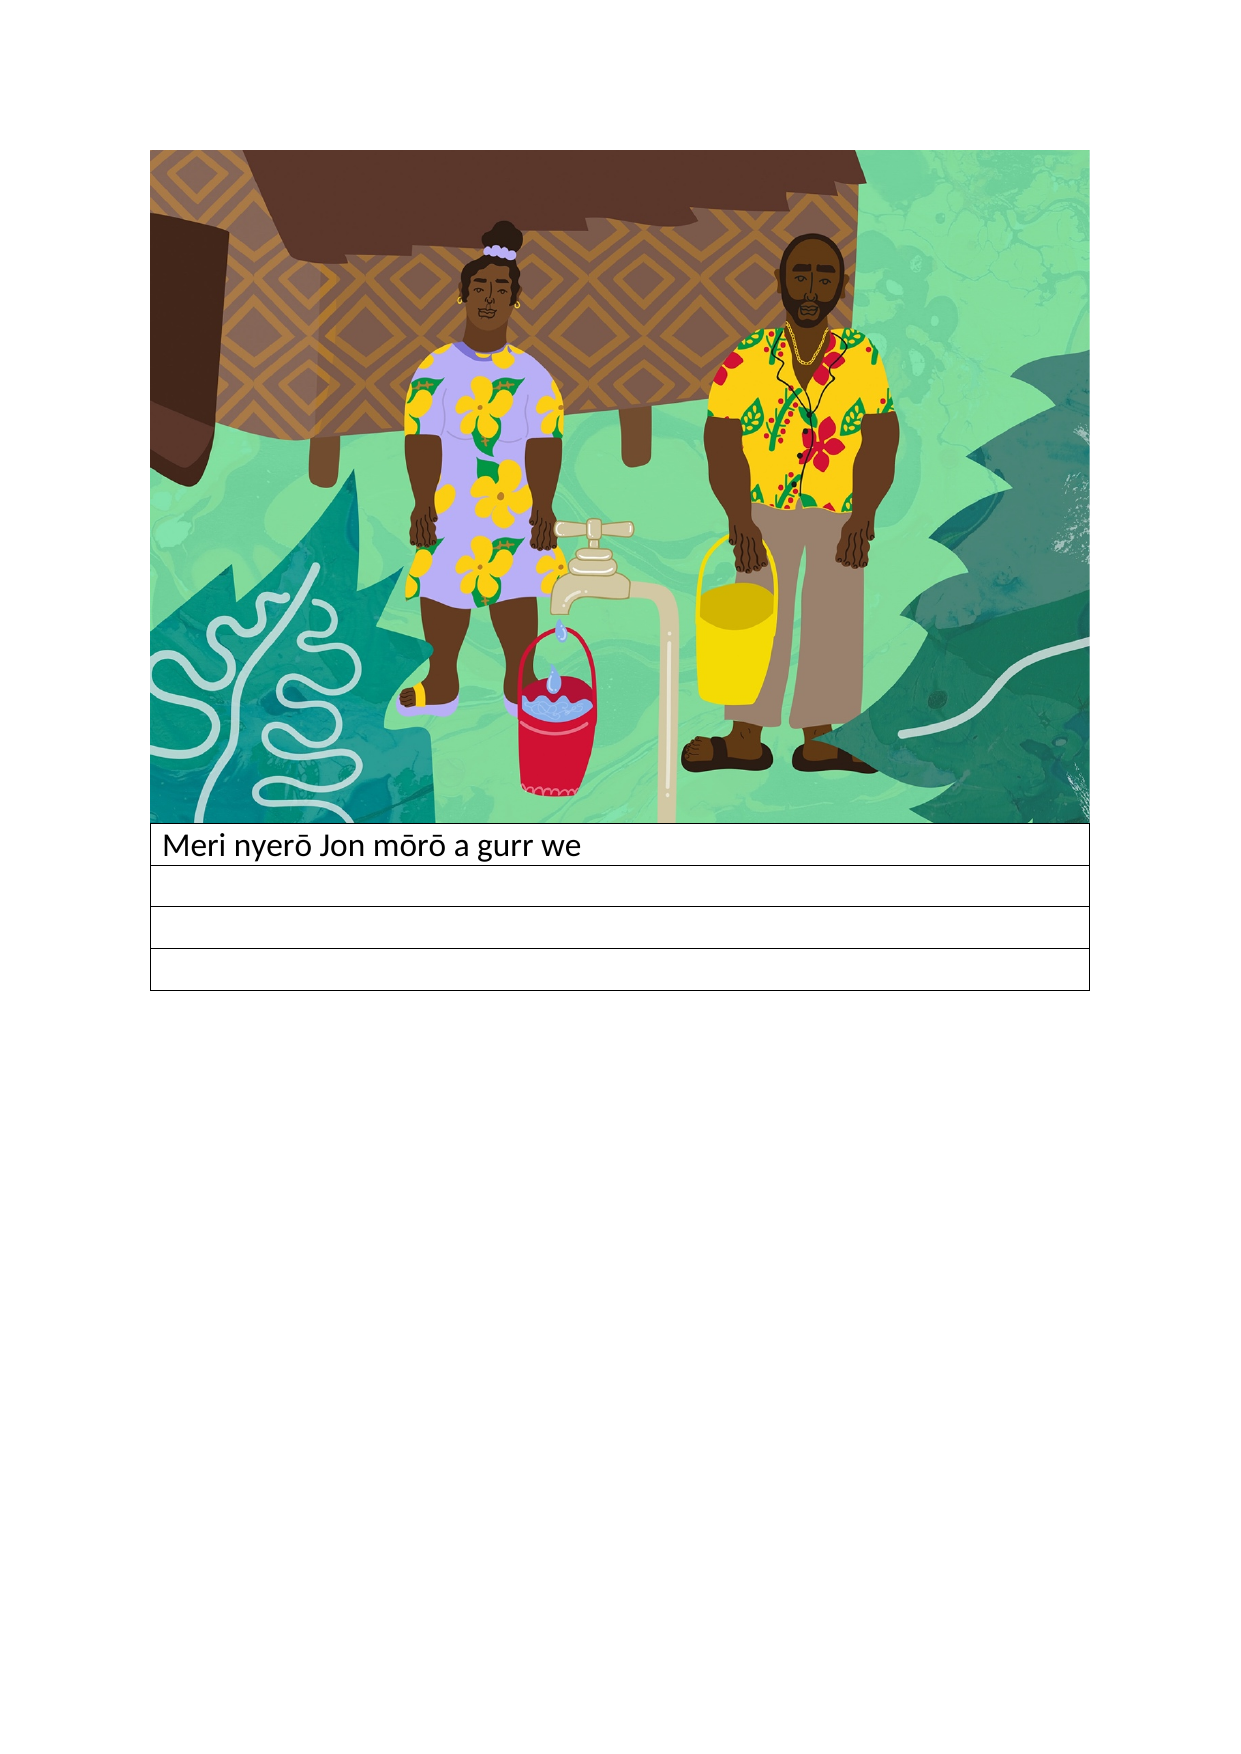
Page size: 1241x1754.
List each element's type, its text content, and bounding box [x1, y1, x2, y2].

picture [150, 150, 1090, 823]
table_cell [151, 949, 1089, 990]
table_cell [151, 866, 1089, 906]
table_header Meri nyerō Jon mōrō a gurr we [151, 824, 1089, 864]
table_cell [151, 907, 1089, 948]
